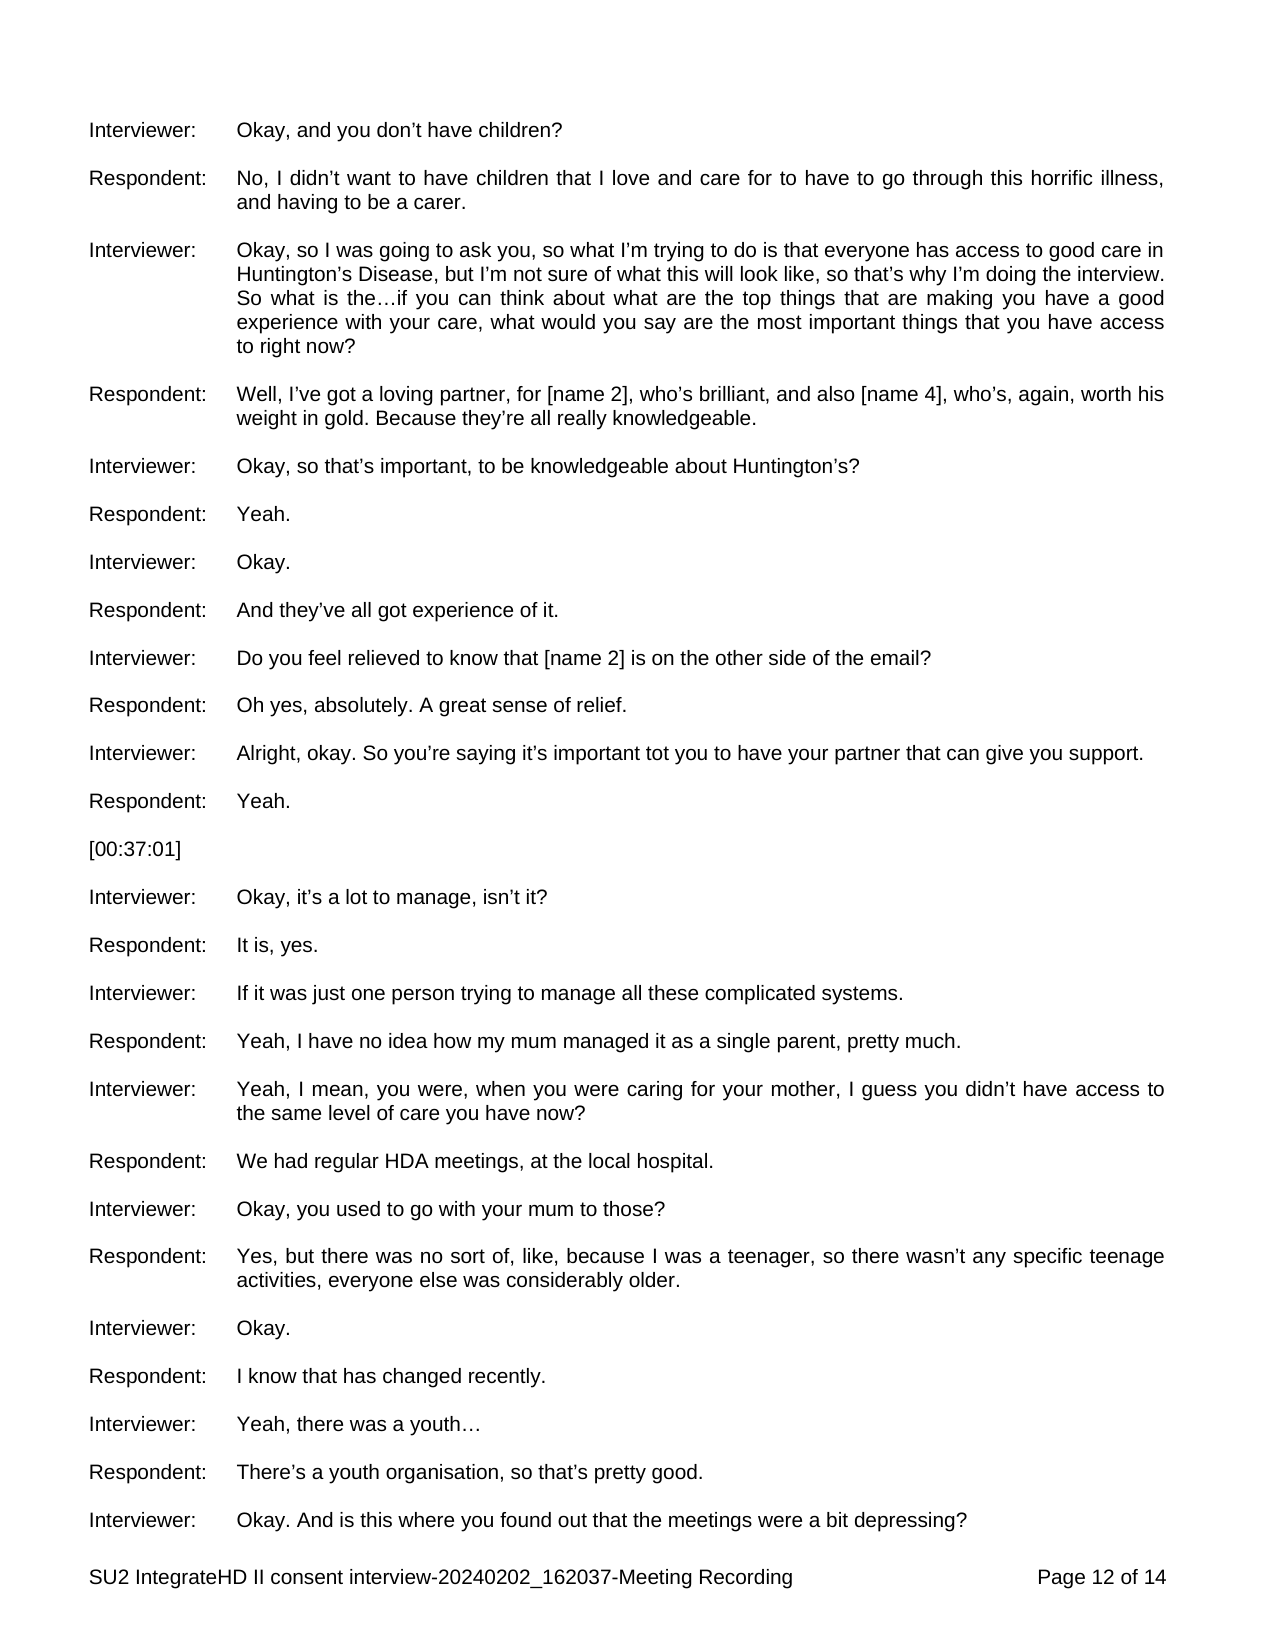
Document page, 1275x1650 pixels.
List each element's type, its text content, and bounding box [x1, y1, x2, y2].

text Respondent: Yeah. [89, 502, 1167, 526]
text Respondent: It is, yes. [89, 933, 1167, 957]
text Interviewer: Do you feel relieved to know that [name 2] is on the other side of the email? [89, 645, 1167, 669]
text Respondent: Well, I’ve got a loving partner, for [name 2], who’s brilliant, and also [name 4], who’s, again, worth his weight in gold. Because they’re all really knowledgeable. [89, 382, 1167, 430]
text Respondent: Oh yes, absolutely. A great sense of relief. [89, 693, 1167, 717]
text Respondent: And they’ve all got experience of it. [89, 597, 1167, 621]
text Respondent: Yeah, I have no idea how my mum managed it as a single parent, pretty much. [89, 1029, 1167, 1053]
text Interviewer: Yeah, there was a youth… [89, 1412, 1167, 1436]
text Interviewer: Okay, and you don’t have children? [89, 118, 1167, 142]
text Interviewer: Okay. [89, 549, 1167, 573]
text Respondent: Yeah. [89, 789, 1167, 813]
text Respondent: Yes, but there was no sort of, like, because I was a teenager, so there wasn’t any specific teenage activities, everyone else was considerably older. [89, 1244, 1167, 1292]
text Respondent: There’s a youth organisation, so that’s pretty good. [89, 1460, 1167, 1484]
text Respondent: We had regular HDA meetings, at the local hospital. [89, 1148, 1167, 1172]
text Interviewer: Okay, so I was going to ask you, so what I’m trying to do is that everyone has access to good care in Huntington’s Disease, but I’m not sure of what this will look like, so that’s why I’m doing the interview. So what is the…if you can think about what are the top things that are making you have a good experience with your care, what would you say are the most important things that you have access to right now? [89, 238, 1167, 358]
text Interviewer: If it was just one person trying to manage all these complicated systems. [89, 981, 1167, 1005]
text Interviewer: Okay, you used to go with your mum to those? [89, 1196, 1167, 1220]
text Respondent: I know that has changed recently. [89, 1364, 1167, 1388]
text Interviewer: Okay, it’s a lot to manage, isn’t it? [89, 885, 1167, 909]
text Interviewer: Yeah, I mean, you were, when you were caring for your mother, I guess you didn’t have access to the same level of care you have now? [89, 1077, 1167, 1124]
text Respondent: No, I didn’t want to have children that I love and care for to have to go through this horrific illness, and having to be a carer. [89, 166, 1167, 214]
text Interviewer: Okay. And is this where you found out that the meetings were a bit depressing? [89, 1508, 1167, 1532]
text Interviewer: Alright, okay. So you’re saying it’s important tot you to have your partner that can give you support. [89, 741, 1167, 765]
text Interviewer: Okay, so that’s important, to be knowledgeable about Huntington’s? [89, 454, 1167, 478]
text Interviewer: Okay. [89, 1316, 1167, 1340]
text [00:37:01] [89, 837, 1167, 861]
